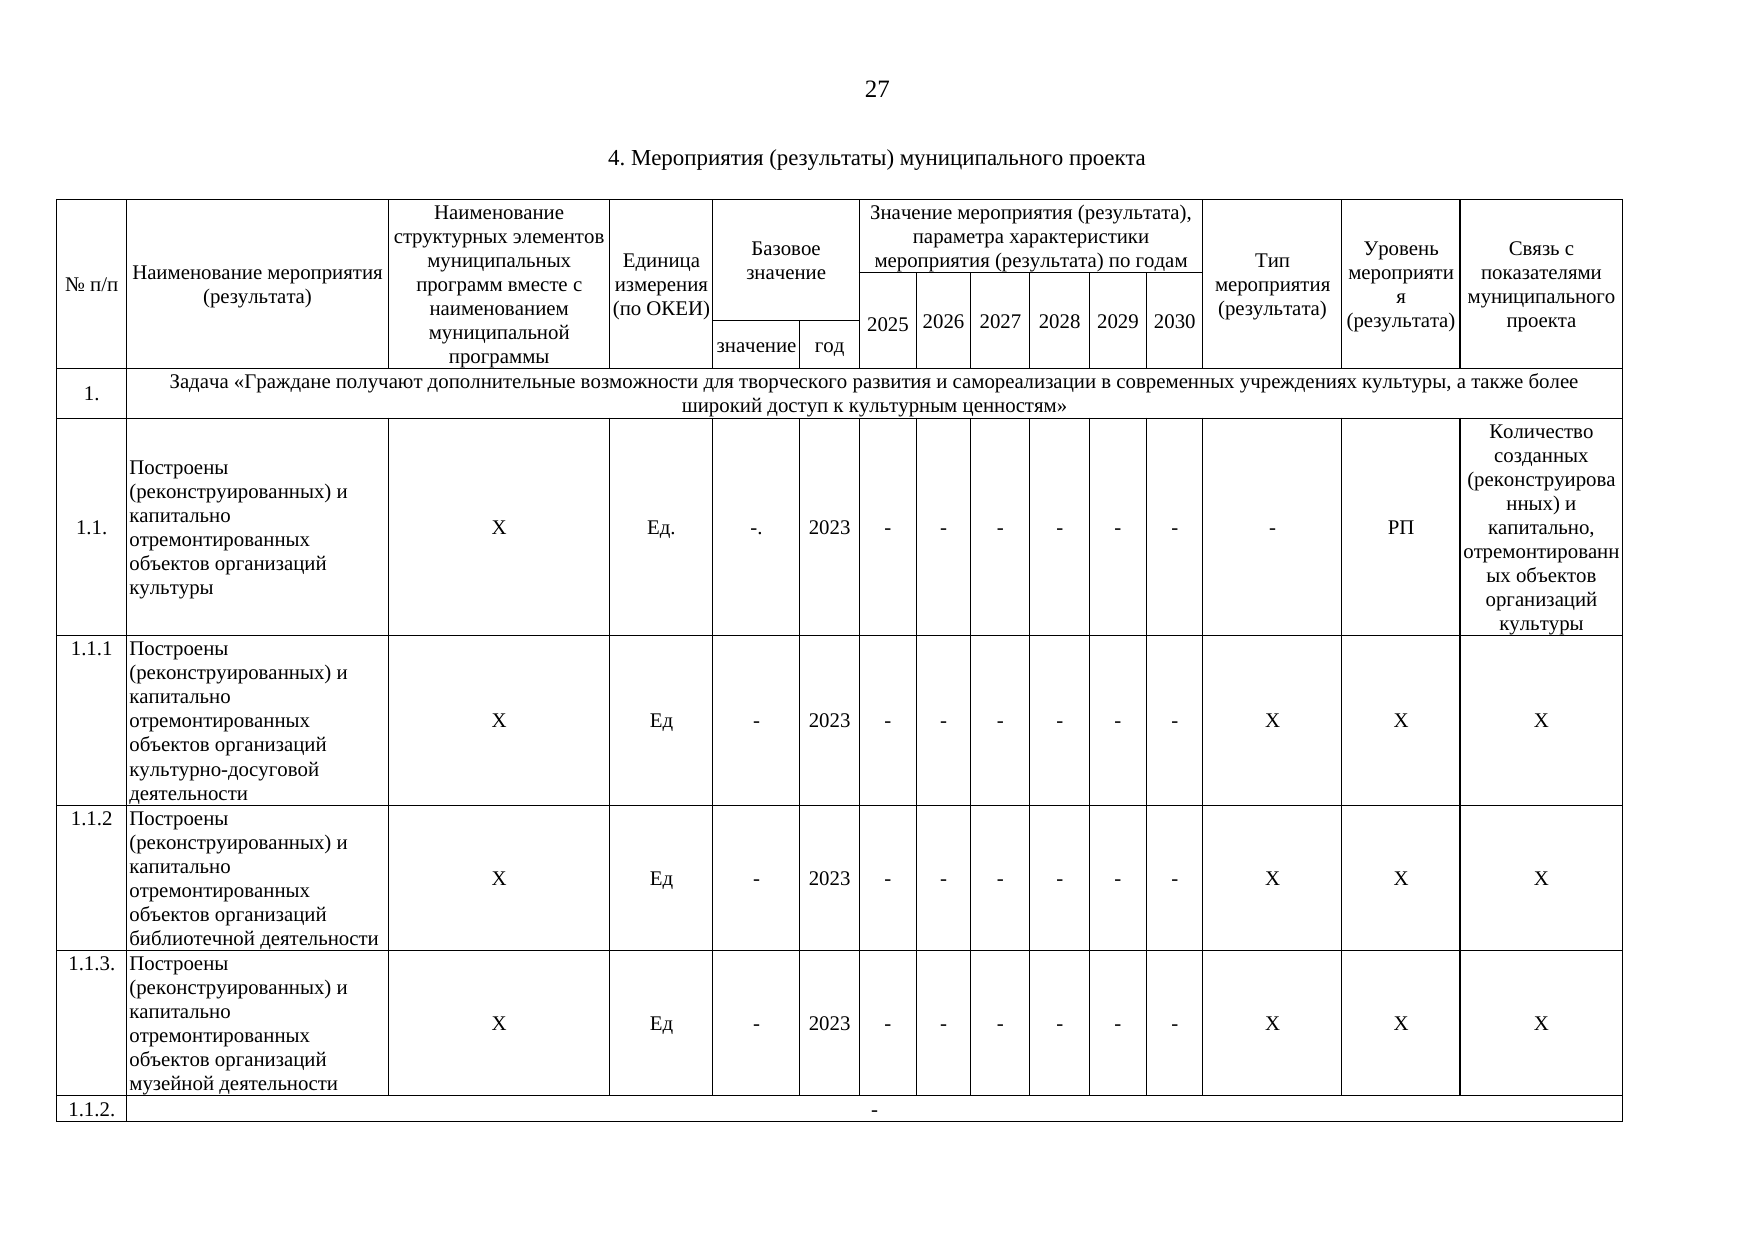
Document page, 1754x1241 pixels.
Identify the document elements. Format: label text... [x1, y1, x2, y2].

table_cell - [971, 636, 1029, 804]
table_cell Ед [610, 806, 712, 950]
table_cell - [713, 951, 799, 1095]
table_cell - [860, 951, 916, 1095]
table_cell - [1090, 419, 1146, 635]
table_cell 1.1. [57, 419, 126, 635]
table_cell - [860, 806, 916, 950]
table_cell - [917, 419, 970, 635]
table_cell 1.1.2 [57, 806, 126, 950]
table_cell Х [389, 951, 609, 1095]
table_cell РП [1342, 419, 1459, 635]
table_header № п/п [57, 200, 126, 368]
table_cell - [971, 806, 1029, 950]
table_cell Х [1461, 806, 1622, 950]
table_cell Х [1203, 951, 1341, 1095]
table_cell Ед. [610, 419, 712, 635]
table_cell -. [713, 419, 799, 635]
table_cell - [713, 806, 799, 950]
table_cell - [1090, 806, 1146, 950]
table_cell Построены (реконструированных) и капитально отремонтированных объектов организаций музейной деятельности [228, 951, 388, 1095]
table_cell 2027 [971, 273, 1029, 368]
table_cell 2023 [800, 806, 859, 950]
table_cell - [1147, 419, 1202, 635]
table_cell 2023 [800, 636, 859, 804]
table_cell Х [1461, 636, 1622, 804]
table_cell 1.1.1 [57, 636, 126, 804]
table_cell - [1030, 806, 1089, 950]
table_cell 2026 [917, 273, 970, 368]
table_cell Х [389, 806, 609, 950]
table_header Единица измерения (по ОКЕИ) [610, 200, 712, 368]
table_cell Х [1203, 806, 1341, 950]
table_cell - [1090, 951, 1146, 1095]
table_header Связь с показателями муниципального проекта [1461, 200, 1622, 368]
table_cell 2030 [1147, 273, 1202, 368]
table_cell Х [389, 419, 609, 635]
table_cell - [860, 636, 916, 804]
table_cell X [1342, 951, 1459, 1095]
table_cell - [917, 951, 970, 1095]
table_cell - [917, 806, 970, 950]
table_cell - [860, 419, 916, 635]
table_header Базовое значение [713, 200, 859, 320]
table_cell - [1030, 951, 1089, 1095]
table_cell Ед [610, 636, 712, 804]
table_cell - [1203, 419, 1341, 635]
table_cell Количество созданных (реконструированных) и капитально, отремонтированных объектов организаций культуры [1461, 419, 1506, 635]
table_cell Ед [610, 951, 712, 1095]
table_cell X [1342, 636, 1459, 804]
table_cell - [127, 1096, 1622, 1121]
table_cell - [1090, 636, 1146, 804]
table_cell 2025 [860, 273, 916, 368]
table_cell 1.1.2. [57, 1096, 126, 1121]
table_header Значение мероприятия (результата), параметра характеристики мероприятия (результата) по годам [860, 200, 1202, 272]
table_cell 1. [57, 369, 126, 417]
table_cell - [971, 951, 1029, 1095]
table_cell - [1147, 636, 1202, 804]
table_header Наименование структурных элементов муниципальных программ вместе с наименованием муниципальной программы [389, 200, 609, 368]
table_cell - [1147, 806, 1202, 950]
table_cell Х [389, 636, 609, 804]
table_cell 1.1.3. [57, 951, 126, 1095]
table_cell - [1147, 951, 1202, 1095]
table_header Наименование мероприятия (результата) [127, 200, 388, 368]
table_cell Х [1203, 636, 1341, 804]
table_cell Количество созданных (реконструированных) и капитально, отремонтированных объектов организаций культуры [1576, 419, 1622, 635]
table_cell 2029 [1090, 273, 1146, 368]
table_cell Х [1461, 951, 1622, 1095]
table_cell - [713, 636, 799, 804]
table_cell - [971, 419, 1029, 635]
table_header Тип мероприятия (результата) [1203, 200, 1341, 368]
table_cell 2023 [800, 951, 859, 1095]
table_cell значение [713, 321, 799, 368]
table_cell 2023 [800, 419, 859, 635]
table_cell - [917, 636, 970, 804]
subtitle 4. Мероприятия (результаты) муниципального проекта [59, 144, 1695, 171]
table_cell - [1030, 636, 1089, 804]
table_cell Построены (реконструированных) и капитально отремонтированных объектов организаций культурно-досуговой деятельности [127, 636, 388, 804]
table_cell - [1030, 419, 1089, 635]
table_cell Построены (реконструированных) и капитально отремонтированных объектов организаций культуры [127, 419, 388, 635]
table_cell X [1342, 806, 1459, 950]
table_header Уровень мероприятия (результата) [1342, 200, 1459, 368]
table_cell Построены (реконструированных) и капитально отремонтированных объектов организаций библиотечной деятельности [228, 806, 388, 950]
table_cell год [800, 321, 859, 368]
table_cell 2028 [1030, 273, 1089, 368]
